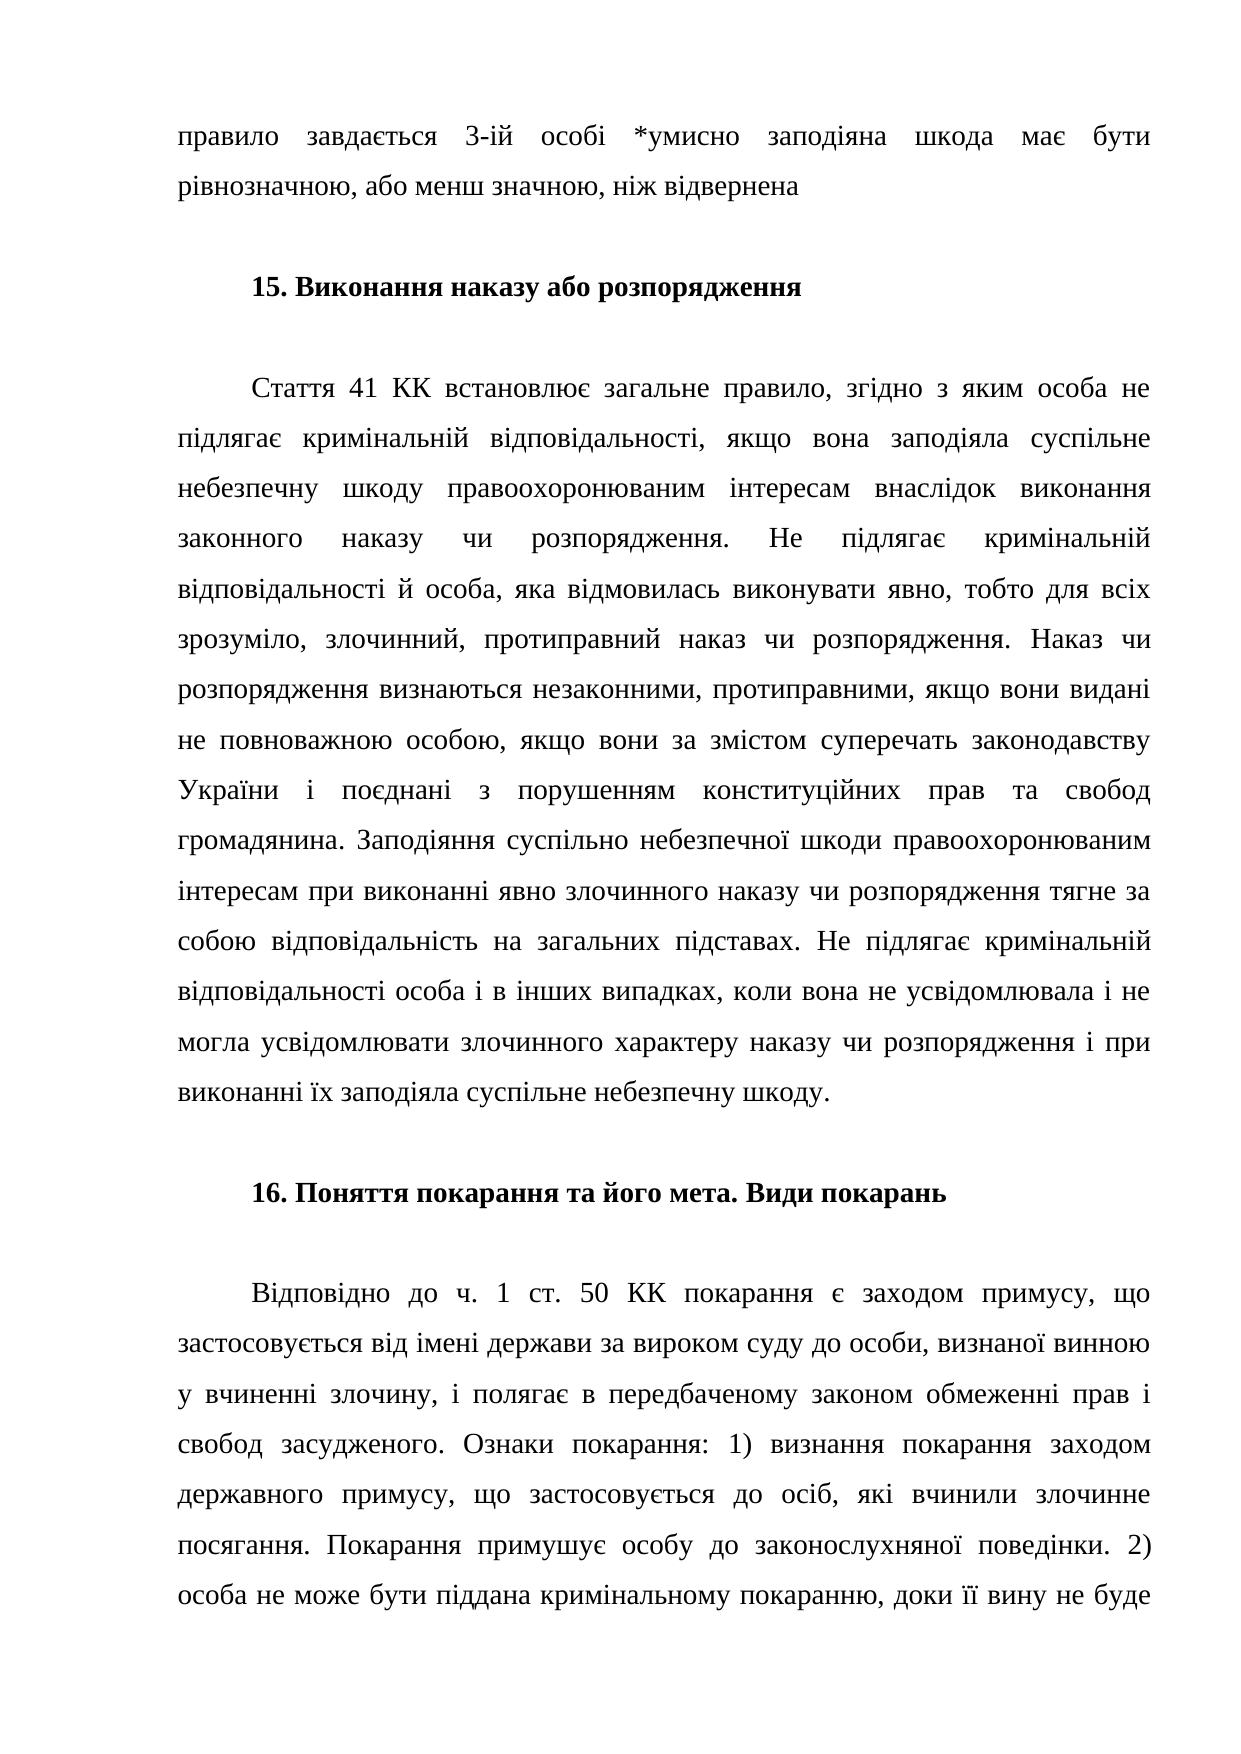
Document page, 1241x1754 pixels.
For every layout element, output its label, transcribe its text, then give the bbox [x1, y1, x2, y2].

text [177, 118, 1152, 202]
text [177, 1275, 1152, 1611]
text 15. Виконання наказу або розпорядження [177, 269, 1152, 303]
text Стаття 41 КК встановлює загальне правило, згідно з яким особа не підлягає кримінальній відповідальності, якщо вона заподіяла суспільне небезпечну шкоду правоохоронюваним інтересам внаслідок виконання законного наказу чи розпорядження. Не підлягає кримінальній відповідальності й особа, яка відмовилась виконувати явно, тобто для всіх зрозуміло, злочинний, протиправний наказ чи розпорядження. Наказ чи розпорядження визнаються незаконними, протиправними, якщо вони видані не повноважною особою, якщо вони за змістом суперечать законодавству України і поєднані з порушенням конституційних прав та свобод громадянина. Заподіяння суспільно небезпечної шкоди правоохоронюваним інтересам при виконанні явно злочинного наказу чи розпорядження тягне за собою відповідальність на загальних підставах. Не підлягає кримінальній відповідальності особа і в інших випадках, коли вона не усвідомлювала і не могла усвідомлювати злочинного характеру наказу чи розпорядження і при виконанні їх заподіяла суспільне небезпечну шкоду. [177, 370, 1152, 1108]
text 16. Поняття покарання та його мета. Види покарань [177, 1175, 1152, 1208]
